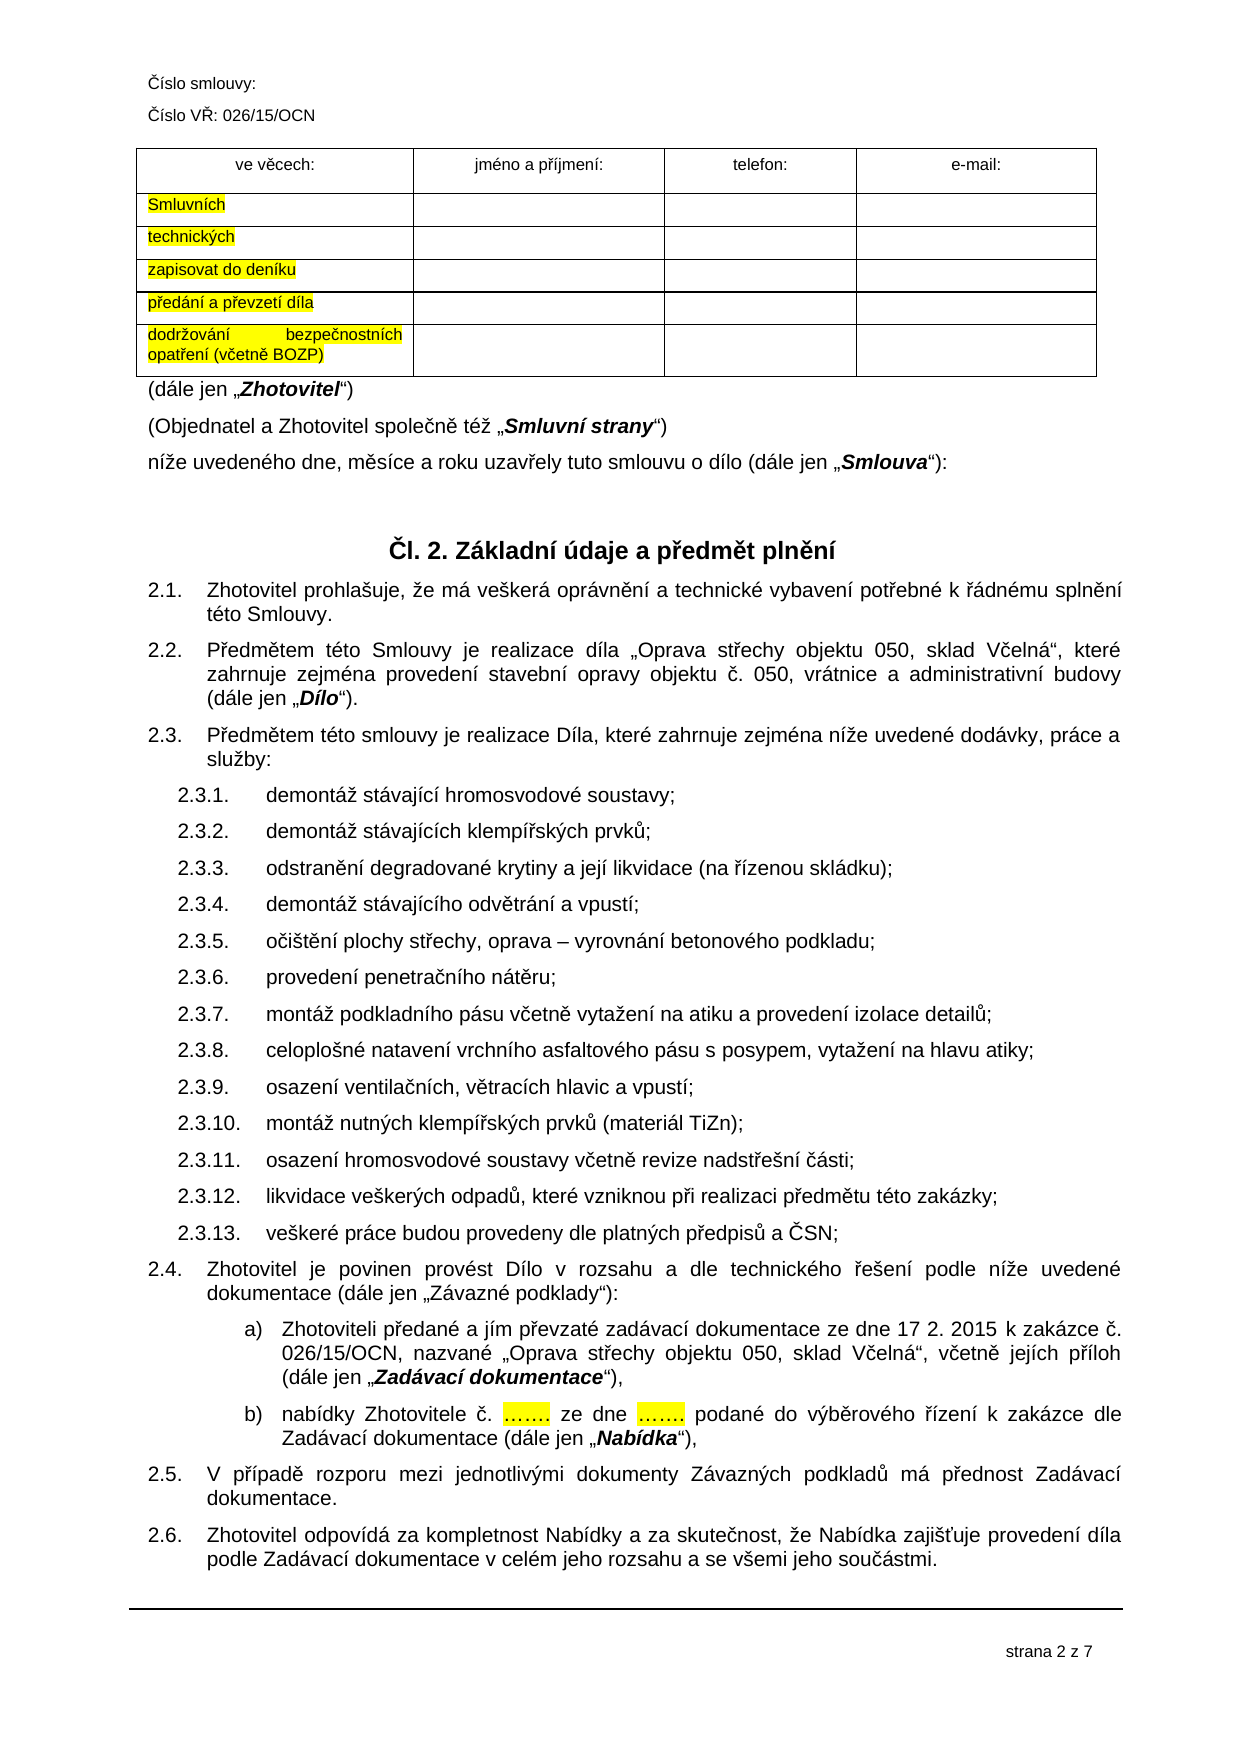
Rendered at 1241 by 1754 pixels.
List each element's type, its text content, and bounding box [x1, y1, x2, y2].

text Předmětem této Smlouvy je realizace díla „Oprava střechy objektu 050, sklad Včelná“, které zahrnuje zejména provedení stavební opravy objektu č. 050, vrátnice a administrativní budovy (dále jen „Dílo“). [148, 638, 1122, 710]
table_header telefon: [665, 149, 856, 193]
table_cell [665, 293, 856, 324]
table_cell [414, 293, 664, 324]
text osazení ventilačních, větracích hlavic a vpustí; [177, 1074, 1122, 1098]
text osazení hromosvodové soustavy včetně revize nadstřešní části; [177, 1147, 1122, 1171]
text likvidace veškerých odpadů, které vzniknou při realizaci předmětu této zakázky; [177, 1184, 1122, 1208]
table_cell [665, 227, 856, 259]
table_cell předání a převzetí díla [137, 293, 413, 324]
text Základní údaje a předmět plnění [102, 536, 1122, 565]
text montáž nutných klempířských prvků (materiál TiZn); [177, 1111, 1122, 1135]
text odstranění degradované krytiny a její likvidace (na řízenou skládku); [177, 856, 1122, 880]
text očištění plochy střechy, oprava – vyrovnání betonového podkladu; [177, 929, 1122, 953]
text montáž podkladního pásu včetně vytažení na atiku a provedení izolace detailů; [177, 1002, 1122, 1026]
list (dále jen „Zhotovitel“) [148, 377, 1122, 401]
table_cell [665, 325, 856, 376]
table_cell Smluvních [137, 194, 413, 226]
table_header jméno a příjmení: [414, 149, 664, 193]
table_cell [665, 260, 856, 291]
text veškeré práce budou provedeny dle platných předpisů a ČSN; [177, 1220, 1122, 1244]
text demontáž stávajících klempířských prvků; [177, 819, 1122, 843]
table_cell [665, 194, 856, 226]
list Zhotoviteli předané a jím převzaté zadávací dokumentace ze dne 17 2. 2015 k zakázce č. 026/15/OCN, nazvané „Oprava střechy objektu 050, sklad Včelná“, včetně jejích příloh (dále jen „Zadávací dokumentace“), [244, 1317, 1122, 1389]
table_cell [857, 293, 1096, 324]
table_cell [857, 194, 1096, 226]
text Zhotovitel odpovídá za kompletnost Nabídky a za skutečnost, že Nabídka zajišťuje provedení díla podle Zadávací dokumentace v celém jeho rozsahu a se všemi jeho součástmi. [148, 1522, 1122, 1570]
text provedení penetračního nátěru; [177, 965, 1122, 989]
text Zhotovitel prohlašuje, že má veškerá oprávnění a technické vybavení potřebné k řádnému splnění této Smlouvy. [148, 578, 1122, 626]
table_cell dodržování bezpečnostních opatření (včetně BOZP) [137, 325, 413, 376]
table_cell [414, 194, 664, 226]
table_cell [414, 227, 664, 259]
table_cell zapisovat do deníku [137, 260, 413, 291]
table_header ve věcech: [137, 149, 413, 193]
text V případě rozporu mezi jednotlivými dokumenty Závazných podkladů má přednost Zadávací dokumentace. [148, 1462, 1122, 1510]
table_cell [414, 260, 664, 291]
list nabídky Zhotovitele č. ……. ze dne ……. podané do výběrového řízení k zakázce dle Zadávací dokumentace (dále jen „Nabídka“), [244, 1402, 1122, 1449]
list níže uvedeného dne, měsíce a roku uzavřely tuto smlouvu o dílo (dále jen „Smlouva“): [148, 450, 1122, 474]
text celoplošné natavení vrchního asfaltového pásu s posypem, vytažení na hlavu atiky; [177, 1038, 1122, 1062]
text Zhotovitel je povinen provést Dílo v rozsahu a dle technického řešení podle níže uvedené dokumentace (dále jen „Závazné podklady“): [148, 1257, 1122, 1305]
table_cell [857, 260, 1096, 291]
table_cell [414, 325, 664, 376]
text demontáž stávajícího odvětrání a vpustí; [177, 892, 1122, 916]
table_header e-mail: [857, 149, 1096, 193]
text Předmětem této smlouvy je realizace Díla, které zahrnuje zejména níže uvedené dodávky, práce a služby: [148, 722, 1122, 770]
table_cell technických [137, 227, 413, 259]
list (Objednatel a Zhotovitel společně též „Smluvní strany“) [148, 413, 1122, 437]
table_cell [857, 227, 1096, 259]
table_cell [857, 325, 1096, 376]
text demontáž stávající hromosvodové soustavy; [177, 783, 1122, 807]
